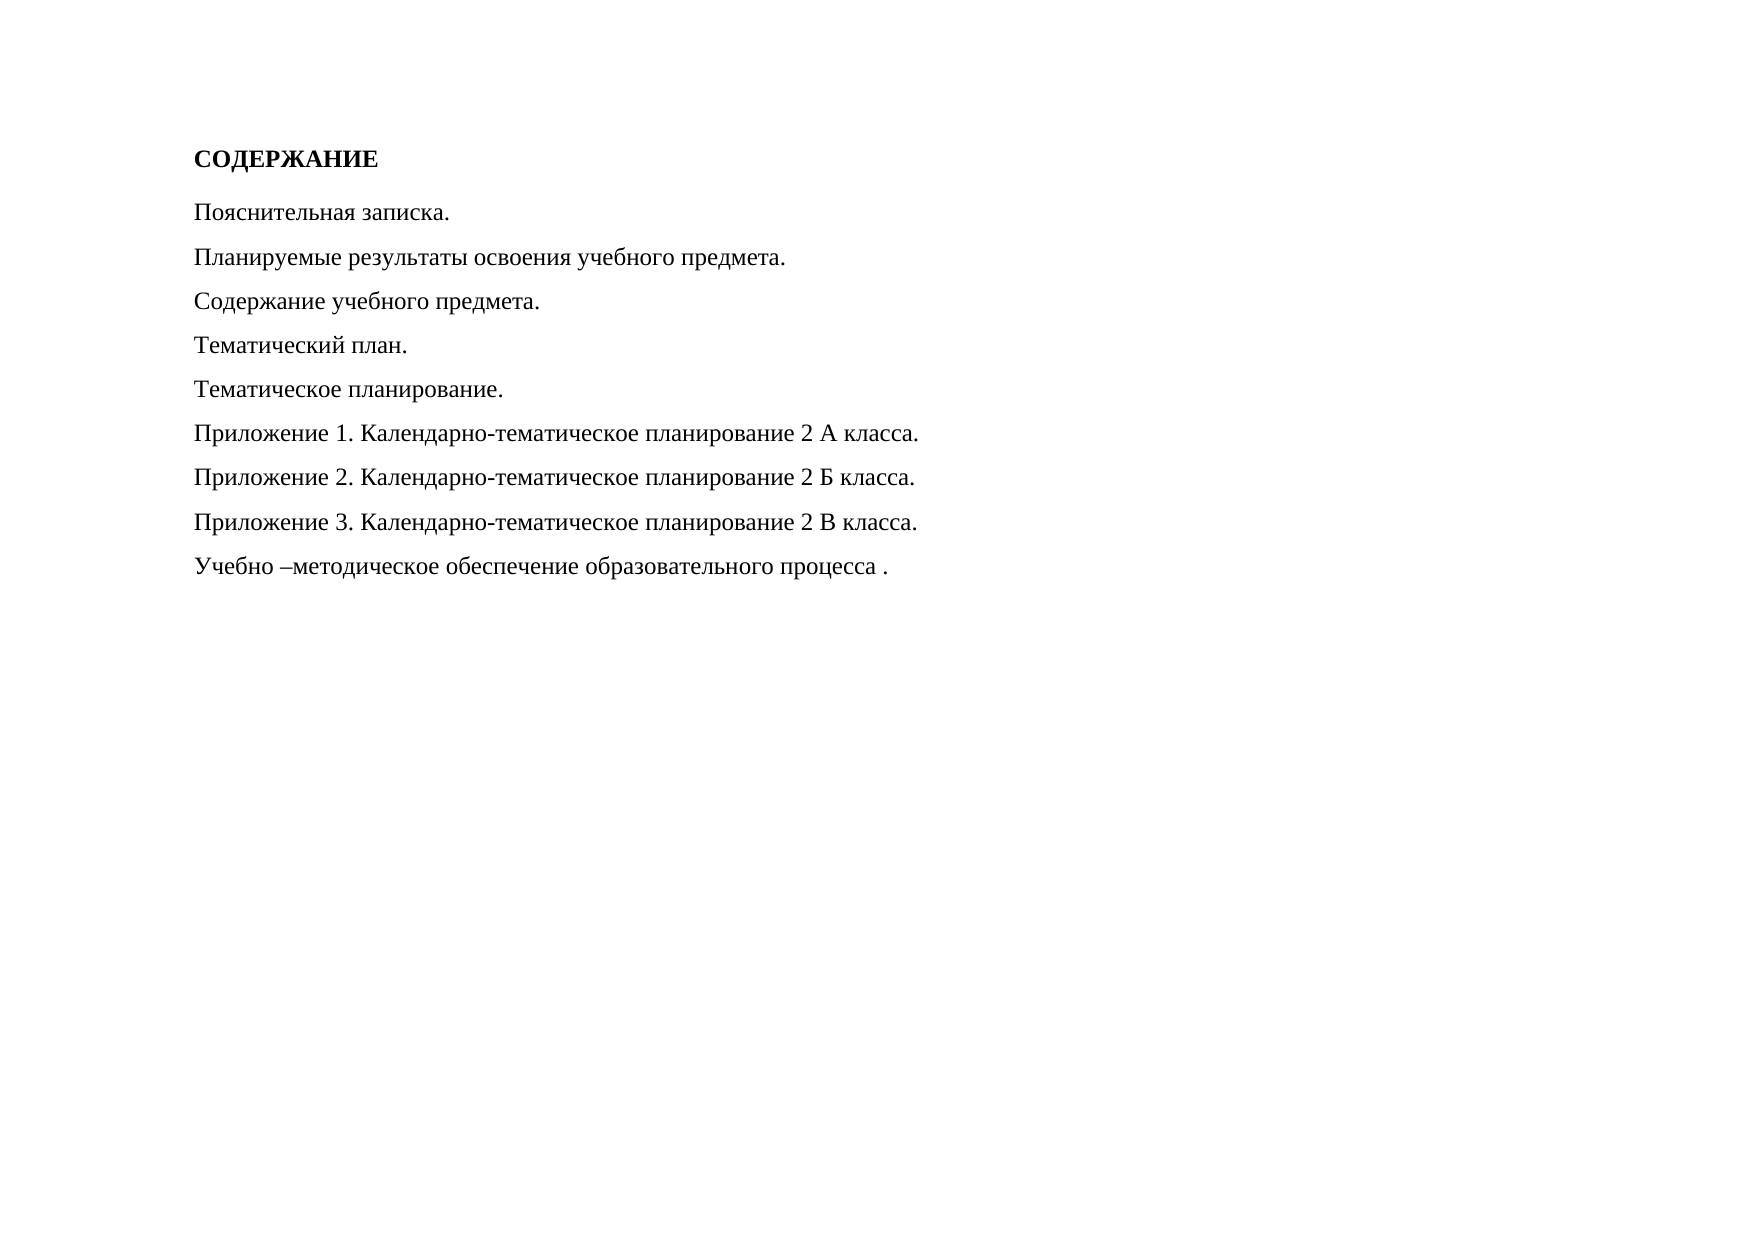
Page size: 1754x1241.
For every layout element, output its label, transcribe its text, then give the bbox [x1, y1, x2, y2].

text Приложение 3. Календарно-тематическое планирование 2 В класса. [194, 507, 1665, 535]
text Тематический план. [194, 330, 1665, 359]
text СОДЕРЖАНИЕ [194, 144, 1665, 172]
text Пояснительная записка. [194, 197, 1665, 226]
text Приложение 2. Календарно-тематическое планирование 2 Б класса. [194, 462, 1665, 491]
text Планируемые результаты освоения учебного предмета. [194, 242, 1665, 270]
text Содержание учебного предмета. [194, 286, 1665, 314]
text Тематическое планирование. [194, 374, 1665, 403]
text Приложение 1. Календарно-тематическое планирование 2 А класса. [194, 418, 1665, 447]
text Учебно –методическое обеспечение образовательного процесса . [194, 551, 1665, 579]
